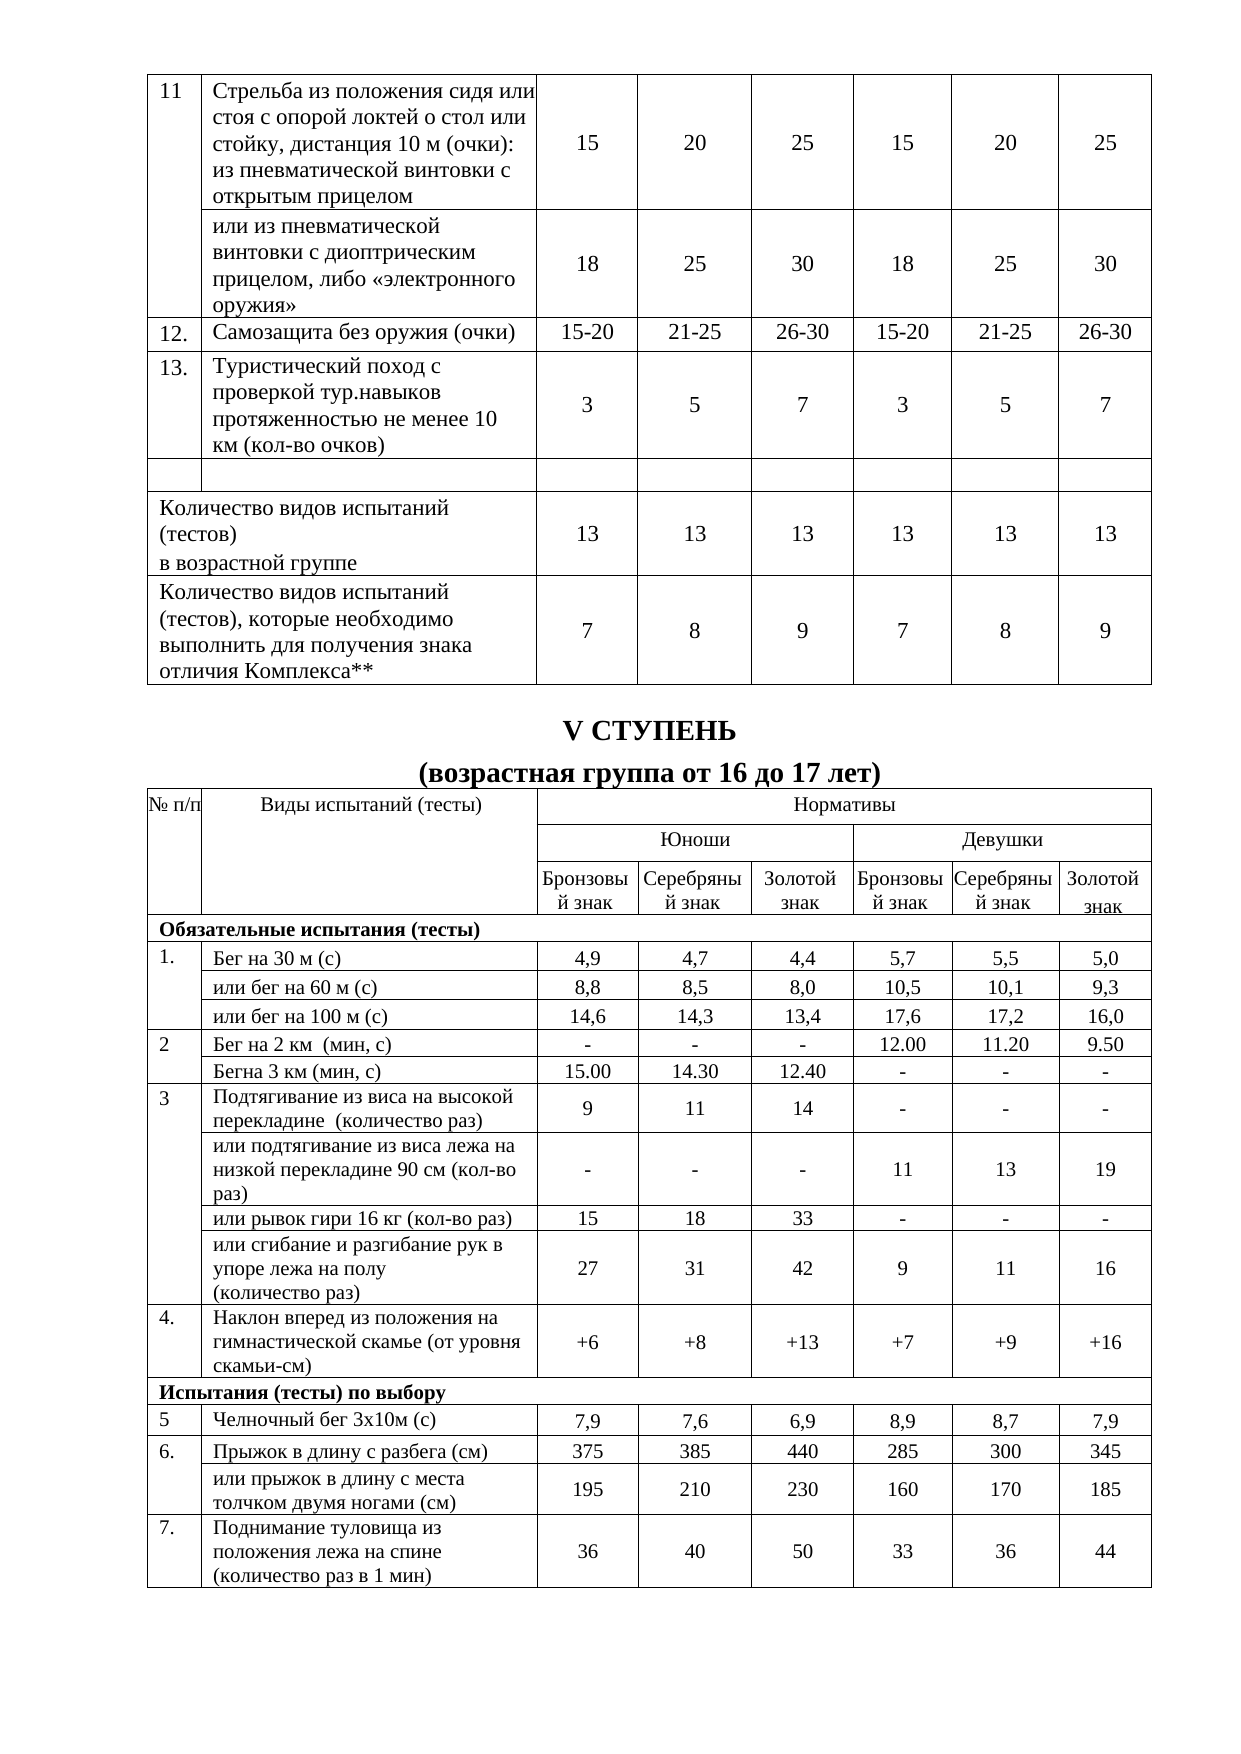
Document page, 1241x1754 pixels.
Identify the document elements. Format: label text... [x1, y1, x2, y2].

table_cell 10,1 [953, 971, 1059, 999]
text (возрастная группа от 16 до 17 лет) [148, 755, 1152, 788]
table_cell - [639, 1133, 751, 1205]
table_cell 12. [148, 318, 201, 351]
table_cell 25 [952, 210, 1058, 317]
table_cell 300 [953, 1436, 1059, 1463]
table_cell Наклон вперед из положения на гимнастической скамье (от уровня скамьи-см) [202, 1305, 537, 1377]
table_cell 3 [854, 352, 951, 457]
table_cell Серебряный знак [639, 862, 751, 913]
table_cell 6. [148, 1436, 201, 1514]
table_cell 7,9 [538, 1405, 638, 1435]
table_cell 4,7 [639, 942, 751, 970]
table_cell 160 [854, 1464, 952, 1514]
table_cell 11.20 [953, 1030, 1059, 1056]
table_cell 7 [854, 576, 951, 684]
table_cell +9 [953, 1305, 1059, 1377]
table_cell 20 [952, 75, 1058, 209]
table_cell 12.40 [752, 1057, 853, 1083]
table_cell - [953, 1206, 1059, 1230]
table_cell 21-25 [952, 318, 1058, 351]
table_cell 40 [639, 1515, 751, 1587]
table_cell или прыжок в длину с места толчком двумя ногами (см) [202, 1464, 537, 1514]
table_cell 5 [638, 352, 751, 457]
table_cell - [854, 1057, 952, 1083]
table_cell 3 [537, 352, 637, 457]
table_cell Бронзовый знак [854, 862, 952, 913]
table_cell 7. [148, 1515, 201, 1587]
table_cell Бронзовый знак [538, 862, 638, 913]
table_cell 25 [1059, 75, 1151, 209]
table_cell - [854, 1084, 952, 1132]
table_cell 8 [638, 576, 751, 684]
table_cell 36 [538, 1515, 638, 1587]
table_cell 18 [537, 210, 637, 317]
table_cell 14,6 [538, 1000, 638, 1028]
table_cell 30 [752, 210, 853, 317]
table_cell +8 [639, 1305, 751, 1377]
text V СТУПЕНЬ [148, 713, 1152, 746]
table_cell +16 [1060, 1305, 1151, 1377]
table_cell 170 [953, 1464, 1059, 1514]
table_cell Поднимание туловища из положения лежа на спине (количество раз в 1 мин) [202, 1515, 537, 1587]
table_cell 440 [752, 1436, 853, 1463]
table_cell 25 [752, 75, 853, 209]
table_cell 5,7 [854, 942, 952, 970]
table_cell 9 [752, 576, 853, 684]
table_cell 7 [1059, 352, 1151, 457]
table_cell или сгибание и разгибание рук в упоре лежа на полу (количество раз) [202, 1231, 537, 1304]
table_cell 11 [148, 75, 201, 317]
table_cell - [538, 1030, 638, 1056]
table_cell 8,5 [639, 971, 751, 999]
table_cell 8 [952, 576, 1058, 684]
table_cell - [639, 1030, 751, 1056]
table_header № п/п [148, 789, 201, 913]
table_cell 13 [752, 492, 853, 575]
table_cell 33 [752, 1206, 853, 1230]
table_cell 13 [537, 492, 637, 575]
table_cell - [1060, 1206, 1151, 1230]
table_cell 42 [752, 1231, 853, 1304]
table_cell [202, 459, 536, 491]
table_cell 4,9 [538, 942, 638, 970]
table_cell 31 [639, 1231, 751, 1304]
table_cell 13 [1059, 492, 1151, 575]
table_cell 1. [148, 942, 201, 1028]
table_cell 230 [752, 1464, 853, 1514]
table_cell Самозащита без оружия (очки) [202, 318, 536, 351]
table_cell [537, 459, 637, 491]
table_cell Девушки [854, 825, 1151, 861]
table_cell 19 [1060, 1133, 1151, 1205]
table_cell 13 [854, 492, 951, 575]
table_cell 15.00 [538, 1057, 638, 1083]
table_cell 4,4 [752, 942, 853, 970]
table_cell 17,2 [953, 1000, 1059, 1028]
table_header Виды испытаний (тесты) [202, 789, 537, 913]
table_cell [148, 459, 201, 491]
table_cell или бег на 60 м (с) [202, 971, 537, 999]
table_cell 210 [639, 1464, 751, 1514]
table_cell Бегна (мин, с) [202, 1057, 537, 1083]
table_cell Челночный бег 3х10м (с) [202, 1405, 537, 1435]
table_cell [854, 459, 951, 491]
table_cell 9.50 [1060, 1030, 1151, 1056]
table_cell 30 [1059, 210, 1151, 317]
table_cell 8,9 [854, 1405, 952, 1435]
table_cell Подтягивание из виса на высокой перекладине (количество раз) [202, 1084, 537, 1132]
table_cell Стрельба из положения сидя или стоя с опорой локтей о стол или стойку, дистанция 10 м (очки): из пневматической винтовки с открытым прицелом [202, 75, 536, 209]
table_cell 15-20 [537, 318, 637, 351]
table_cell [952, 459, 1058, 491]
table_cell 12.00 [854, 1030, 952, 1056]
table_cell Обязательные испытания (тесты) [148, 915, 1151, 941]
table_cell - [953, 1057, 1059, 1083]
table_cell Количество видов испытаний (тестов) в возрастной группе [148, 492, 536, 575]
table_cell 13 [638, 492, 751, 575]
table_cell 13. [148, 352, 201, 457]
table_cell 13 [953, 1133, 1059, 1205]
table_cell +13 [752, 1305, 853, 1377]
table_cell 15-20 [854, 318, 951, 351]
table_cell 7 [537, 576, 637, 684]
table_cell 185 [1060, 1464, 1151, 1514]
table_cell 50 [752, 1515, 853, 1587]
table_cell 5 [952, 352, 1058, 457]
table_cell 9,3 [1060, 971, 1151, 999]
table_cell 7 [752, 352, 853, 457]
table_cell 16 [1060, 1231, 1151, 1304]
table_cell [1059, 459, 1151, 491]
table_cell или из пневматической винтовки с диоптрическим прицелом, либо «электронного оружия» [202, 210, 536, 317]
table_cell [638, 459, 751, 491]
table_cell 17,6 [854, 1000, 952, 1028]
table_cell или бег на 100 м (с) [202, 1000, 537, 1028]
table_cell 14 [752, 1084, 853, 1132]
table_cell 14,3 [639, 1000, 751, 1028]
table_cell 15 [537, 75, 637, 209]
table_cell 13 [952, 492, 1058, 575]
table_cell 385 [639, 1436, 751, 1463]
table_cell 285 [854, 1436, 952, 1463]
table_cell 44 [1060, 1515, 1151, 1587]
table_cell 375 [538, 1436, 638, 1463]
table_cell - [538, 1133, 638, 1205]
table_header Нормативы [538, 789, 1151, 824]
table_cell 18 [639, 1206, 751, 1230]
table_cell 11 [953, 1231, 1059, 1304]
table_cell 14.30 [639, 1057, 751, 1083]
table_cell Серебряный знак [953, 862, 1059, 913]
table_cell 195 [538, 1464, 638, 1514]
table_cell +7 [854, 1305, 952, 1377]
table_cell Бег на 30 м (с) [202, 942, 537, 970]
table_cell 5,5 [953, 942, 1059, 970]
table_cell - [953, 1084, 1059, 1132]
table_cell +6 [538, 1305, 638, 1377]
table_cell 9 [854, 1231, 952, 1304]
table_cell 10,5 [854, 971, 952, 999]
table_cell Золотой знак [1060, 862, 1151, 913]
table_cell 25 [638, 210, 751, 317]
table_cell 15 [538, 1206, 638, 1230]
table_cell 8,7 [953, 1405, 1059, 1435]
table_cell 20 [638, 75, 751, 209]
table_cell 6,9 [752, 1405, 853, 1435]
table_cell - [1060, 1084, 1151, 1132]
table_cell 7,6 [639, 1405, 751, 1435]
table_cell 11 [854, 1133, 952, 1205]
table_cell Юноши [538, 825, 853, 861]
table_cell или рывок гири (кол-во раз) [202, 1206, 537, 1230]
table_cell 5 [148, 1405, 201, 1435]
table_cell 26-30 [1059, 318, 1151, 351]
table_cell или подтягивание из виса лежа на низкой перекладине 90 см (кол-во раз) [202, 1133, 537, 1205]
table_cell 15 [854, 75, 951, 209]
table_cell 9 [1059, 576, 1151, 684]
table_cell 5,0 [1060, 942, 1151, 970]
table_cell 13,4 [752, 1000, 853, 1028]
table_cell 33 [854, 1515, 952, 1587]
table_cell Туристический поход с проверкой тур.навыков протяженностью не менее 10 км (кол-во очков) [202, 352, 536, 457]
table_cell 26-30 [752, 318, 853, 351]
table_cell 18 [854, 210, 951, 317]
table_cell 21-25 [638, 318, 751, 351]
table_cell 4. [148, 1305, 201, 1377]
table_cell 345 [1060, 1436, 1151, 1463]
table_cell [752, 459, 853, 491]
table_cell - [752, 1133, 853, 1205]
table_cell 27 [538, 1231, 638, 1304]
table_cell 8,0 [752, 971, 853, 999]
table_cell 2 [148, 1030, 201, 1083]
table_cell Прыжок в длину с разбега (см) [202, 1436, 537, 1463]
table_cell Количество видов испытаний (тестов), которые необходимо выполнить для получения знака отличия Комплекса** [148, 576, 536, 684]
table_cell 16,0 [1060, 1000, 1151, 1028]
table_cell 11 [639, 1084, 751, 1132]
table_cell - [854, 1206, 952, 1230]
table_cell Золотой знак [752, 862, 853, 913]
table_cell Бег на (мин, с) [202, 1030, 537, 1056]
table_cell 8,8 [538, 971, 638, 999]
table_cell - [1060, 1057, 1151, 1083]
table_cell 3 [148, 1084, 201, 1304]
table_cell - [752, 1030, 853, 1056]
table_cell 9 [538, 1084, 638, 1132]
table_cell 7,9 [1060, 1405, 1151, 1435]
table_cell Испытания (тесты) по выбору [148, 1378, 1151, 1404]
table_cell 36 [953, 1515, 1059, 1587]
